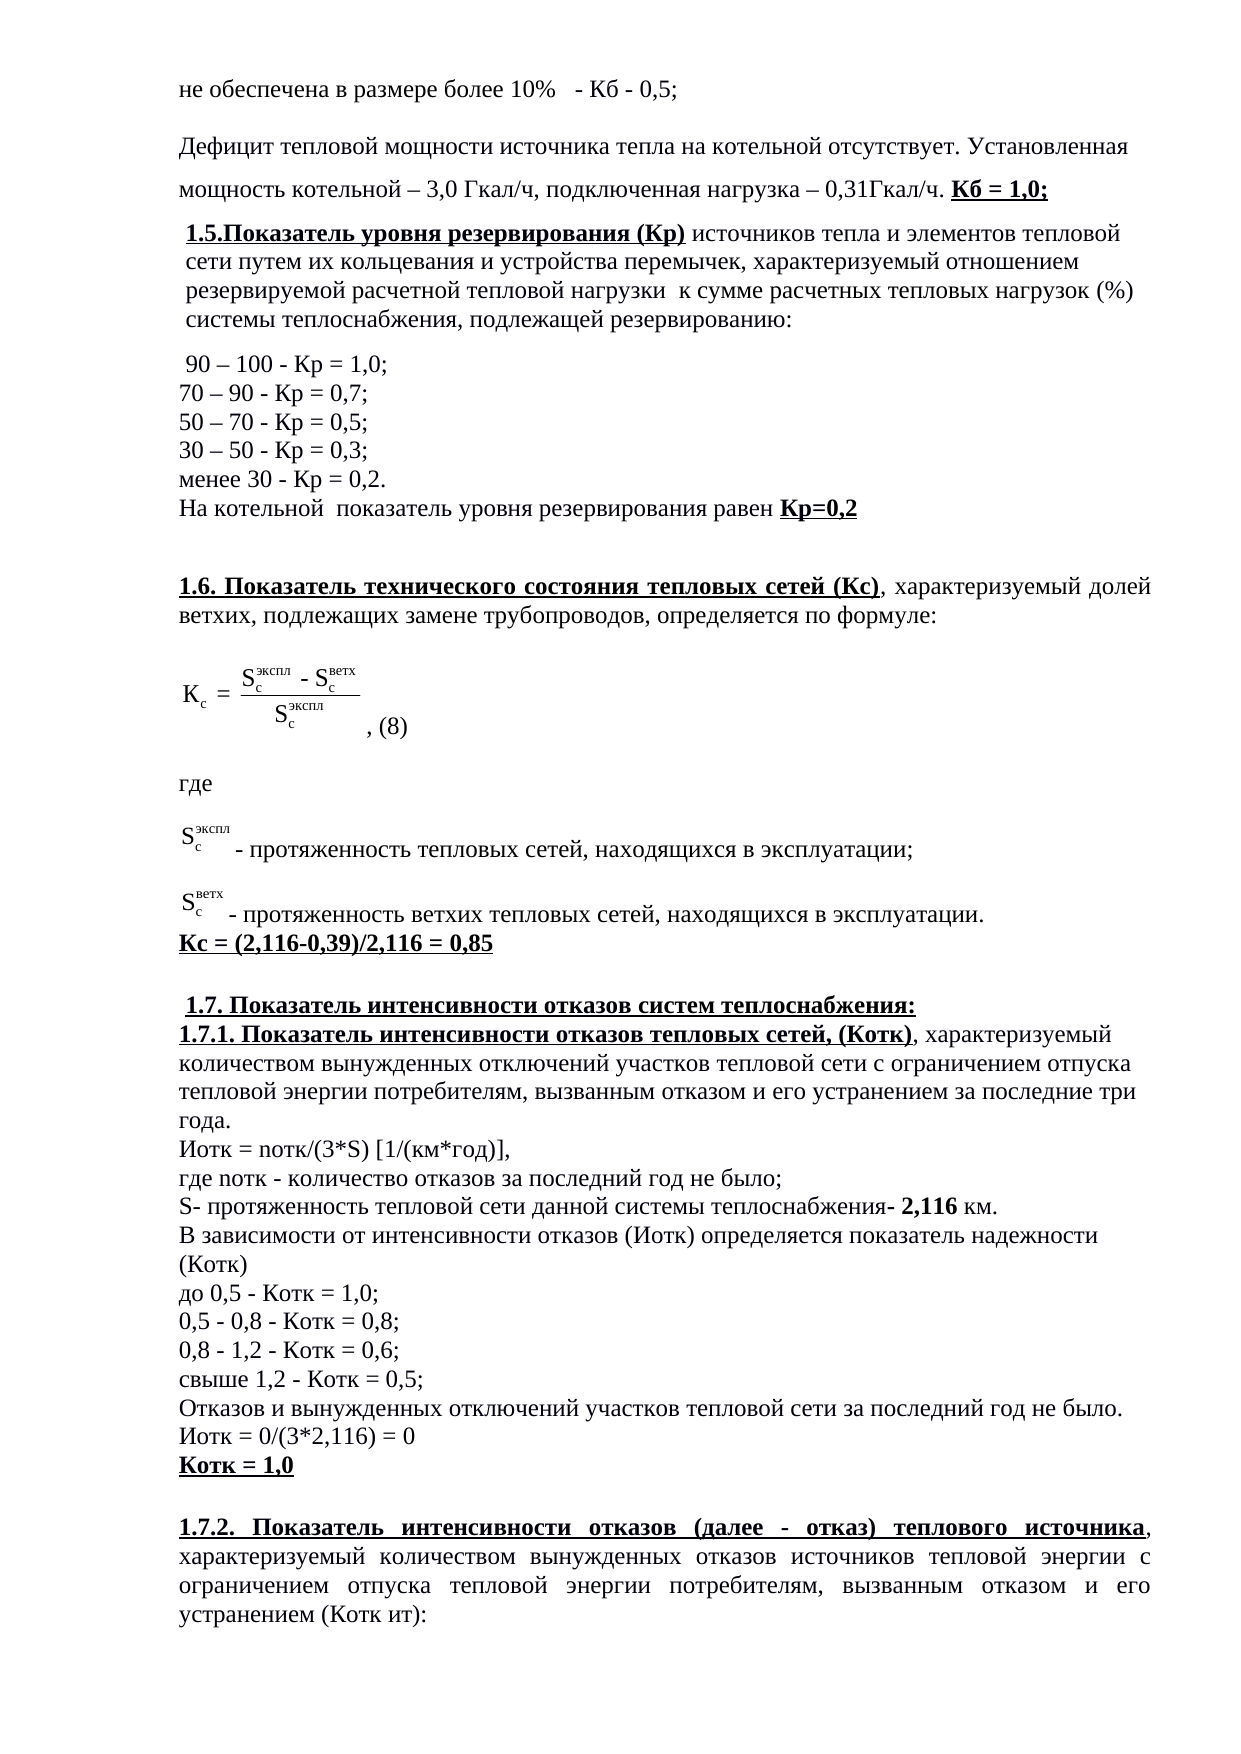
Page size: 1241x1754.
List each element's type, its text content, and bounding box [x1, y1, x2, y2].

text , (8) [178, 658, 1152, 739]
text 1.6. Показатель технического состояния тепловых сетей (Кс), характеризуемый долей ветхих, подлежащих замене трубопроводов, определяется по формуле: [178, 571, 1152, 629]
text Иотк = 0/(3*2,116) = 0 [178, 1421, 1152, 1450]
text S- протяженность тепловой сети данной системы теплоснабжения- 2,116 км. [178, 1191, 1152, 1220]
text 70 – 90 - Кр = 0,7; [178, 378, 1152, 407]
list 1.5.Показатель уровня резервирования (Кр) источников тепла и элементов тепловой сети путем их кольцевания и устройства перемычек, характеризуемый отношением резервируемой расчетной тепловой нагрузки к сумме расчетных тепловых нагрузок (%) системы теплоснабжения, подлежащей резервированию: [185, 218, 1152, 333]
text 0,8 - 1,2 - Котк = 0,6; [178, 1335, 1152, 1364]
text 30 – 50 - Кр = 0,3; [178, 436, 1152, 464]
text В зависимости от интенсивности отказов (Иотк) определяется показатель надежности (Котк) [178, 1220, 1152, 1278]
text Кс = (2,116-0,39)/2,116 = 0,85 [178, 928, 1152, 957]
text Иотк = nотк/(3*S) [1/(км*год)], [178, 1134, 1152, 1163]
text 1.7.1. Показатель интенсивности отказов тепловых сетей, (Котк), характеризуемый количеством вынужденных отключений участков тепловой сети с ограничением отпуска тепловой энергии потребителям, вызванным отказом и его устранением за последние три года. [178, 1019, 1152, 1134]
text 0,5 - 0,8 - Котк = 0,8; [178, 1306, 1152, 1335]
text Отказов и вынужденных отключений участков тепловой сети за последний год не было. [178, 1393, 1152, 1421]
text Дефицит тепловой мощности источника тепла на котельной отсутствует. Установленная мощность котельной – 3,0 Гкал/ч, подключенная нагрузка – 0,31Гкал/ч. Кб = 1,0; [178, 131, 1152, 203]
text - протяженность тепловых сетей, находящихся в эксплуатации; [178, 818, 1152, 862]
text 90 – 100 - Кр = 1,0; [185, 349, 1152, 378]
text 50 – 70 - Кр = 0,5; [178, 407, 1152, 436]
text 1.7. Показатель интенсивности отказов систем теплоснабжения: [185, 990, 1152, 1019]
text - протяженность ветхих тепловых сетей, находящихся в эксплуатации. [178, 883, 1152, 928]
text Котк = 1,0 [178, 1450, 1152, 1479]
text до 0,5 - Котк = 1,0; [178, 1278, 1152, 1306]
text На котельной показатель уровня резервирования равен Кр=0,2 [178, 493, 1152, 522]
text не обеспечена в размере более 10% - Кб - 0,5; [178, 74, 1152, 103]
text 1.7.2. Показатель интенсивности отказов (далее - отказ) теплового источника, характеризуемый количеством вынужденных отказов источников тепловой энергии с ограничением отпуска тепловой энергии потребителям, вызванным отказом и его устранением (Котк ит): [178, 1512, 1152, 1627]
text где [178, 768, 1152, 797]
text где nотк - количество отказов за последний год не было; [178, 1163, 1152, 1191]
text свыше 1,2 - Котк = 0,5; [178, 1364, 1152, 1393]
text менее 30 - Кр = 0,2. [178, 464, 1152, 493]
